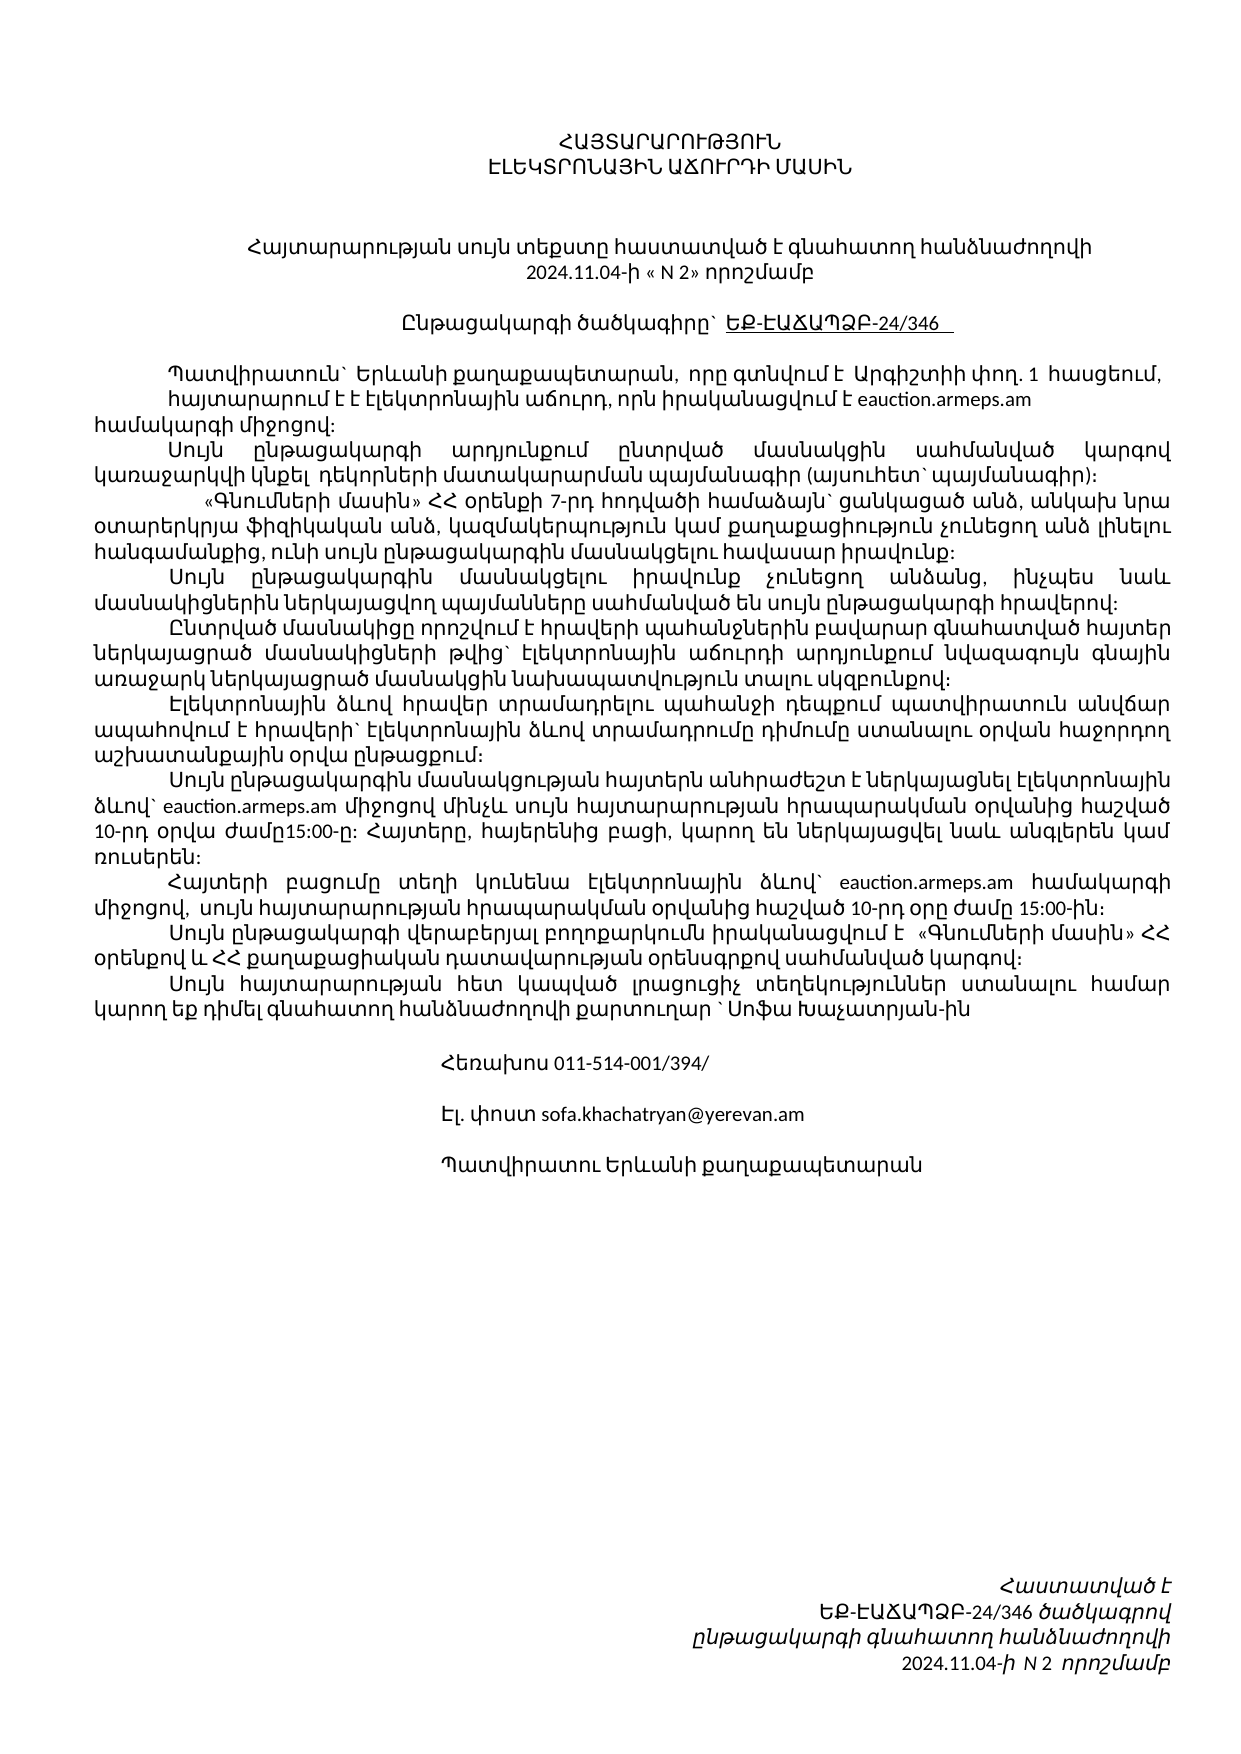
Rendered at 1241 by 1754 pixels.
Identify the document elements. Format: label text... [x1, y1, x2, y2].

text «Գնումների մասին» ՀՀ օրենքի 7-րդ հոդվածի համաձայն` ցանկացած անձ, անկախ նրա օտարերկրյա ֆիզիկական անձ, կազմակերպություն կամ քաղաքացիություն չունեցող անձ լինելու հանգամանքից, ունի սույն ընթացակարգին մասնակցելու հավասար իրավունք: [94, 488, 1171, 564]
text ընթացակարգի գնահատող հանձնաժողովի [94, 1624, 1171, 1650]
text Պատվիրատուն` Երևանի քաղաքապետարան, որը գտնվում է Արգիշտիի փող. 1 հասցեում, [94, 361, 1171, 386]
text Ընթացակարգի ծածկագիրը` ԵՔ-ԷԱՃԱՊՁԲ-24/346 [94, 310, 1171, 336]
text Հեռախոս 011-514-001/394/ [94, 1050, 1171, 1076]
text Էլ. փոստ sofa.khachatryan@yerevan.am [94, 1101, 1171, 1126]
text 2024.11.04 -ի « N 2» որոշմամբ [94, 259, 1171, 285]
text Էլեկտրոնային ձևով հրավեր տրամադրելու պահանջի դեպքում պատվիրատուն անվճար ապահովում է հրավերի` էլեկտրոնային ձևով տրամադրումը դիմումը ստանալու օրվան հաջորդող աշխատանքային օրվա ընթացքում։ [94, 691, 1171, 768]
text Սույն ընթացակարգի վերաբերյալ բողոքարկումն իրականացվում է «Գնումների մասին» ՀՀ օրենքով և ՀՀ քաղաքացիական դատավարության օրենսգրքով սահմանված կարգով։ [94, 920, 1171, 971]
text ԷԼԵԿՏՐՈՆԱՅԻՆ ԱՃՈՒՐԴԻ ՄԱՍԻՆ [94, 154, 1171, 180]
text 2024.11.04 -ի N 2 որոշմամբ [94, 1650, 1171, 1675]
text Սույն ընթացակարգին մասնակցության հայտերն անհրաժեշտ է ներկայացնել էլեկտրոնային ձևով` eauction.armeps.am միջոցով մինչև սույն հայտարարության հրապարակման օրվանից հաշված 10-րդ օրվա ժամը15:00-ը: Հայտերը, հայերենից բացի, կարող են ներկայացվել նաև անգլերեն կամ ռուսերեն: [94, 768, 1171, 869]
text Հաստատված է [94, 1573, 1171, 1599]
text Սույն հայտարարության հետ կապված լրացուցիչ տեղեկություններ ստանալու համար կարող եք դիմել գնահատող հանձնաժողովի քարտուղար ` Սոֆա Խաչատրյան-ին [94, 971, 1171, 1022]
text հայտարարում է է էլեկտրոնային աճուրդ, որն իրականացվում է eauction.armeps.am համակարգի միջոցով: [94, 386, 1171, 437]
text Հայտերի բացումը տեղի կունենա էլեկտրոնային ձևով` eauction.armeps.am համակարգի միջոցով, սույն հայտարարության հրապարակման օրվանից հաշված 10-րդ օրը ժամը 15:00-ին։ [94, 869, 1171, 920]
text Հայտարարության սույն տեքստը հաստատված է գնահատող հանձնաժողովի [94, 234, 1171, 259]
text Սույն ընթացակարգի արդյունքում ընտրված մասնակցին սահմանված կարգով կառաջարկվի կնքել դեկորների մատակարարման պայմանագիր (այսուհետ` պայմանագիր)։ [94, 437, 1171, 488]
text ՀԱՅՏԱՐԱՐՈՒԹՅՈՒՆ [94, 129, 1171, 154]
text Պատվիրատու Երևանի քաղաքապետարան [94, 1152, 1171, 1177]
text ԵՔ-ԷԱՃԱՊՁԲ-24/346 ծածկագրով [94, 1599, 1171, 1624]
text Սույն ընթացակարգին մասնակցելու իրավունք չունեցող անձանց, ինչպես նաև մասնակիցներին ներկայացվող պայմանները սահմանված են սույն ընթացակարգի հրավերով: [94, 564, 1171, 615]
text Ընտրված մասնակիցը որոշվում է հրավերի պահանջներին բավարար գնահատված հայտեր ներկայացրած մասնակիցների թվից` էլեկտրոնային աճուրդի արդյունքում նվազագույն գնային առաջարկ ներկայացրած մասնակցին նախապատվություն տալու սկզբունքով։ [94, 615, 1171, 691]
